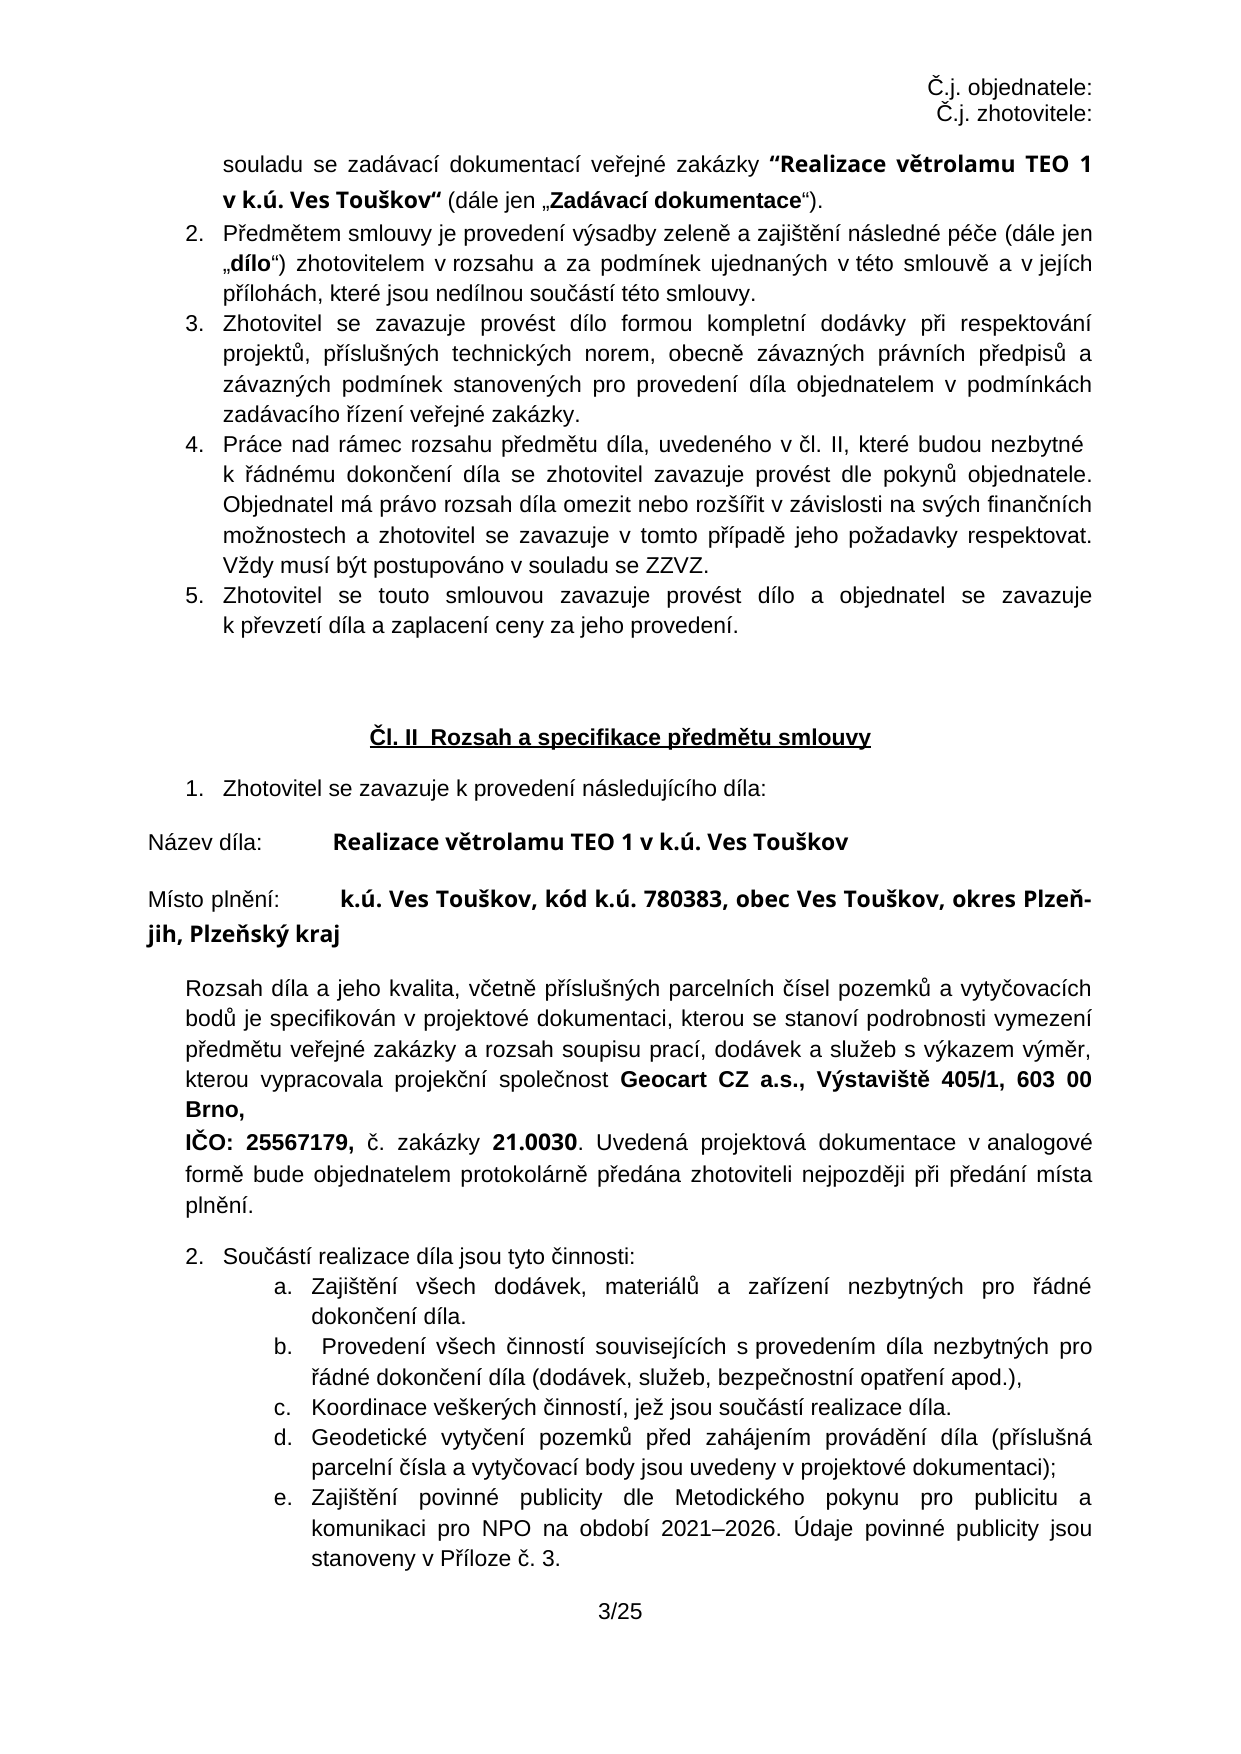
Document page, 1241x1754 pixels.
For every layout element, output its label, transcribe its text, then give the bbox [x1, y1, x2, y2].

list Součástí realizace díla jsou tyto činnosti: [185, 1243, 1093, 1269]
text Název díla: Realizace větrolamu TEO 1 v k.ú. Ves Touškov [148, 826, 1093, 857]
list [185, 148, 1093, 215]
list Provedení všech činností souvisejících s provedením díla nezbytných pro řádné dokončení díla (dodávek, služeb, bezpečnostní opatření apod.), [274, 1333, 1093, 1390]
list Předmětem smlouvy je provedení výsadby zeleně a zajištění následné péče (dále jen „dílo“) zhotovitelem v rozsahu a za podmínek ujednaných v této smlouvě a v jejích přílohách, které jsou nedílnou součástí této smlouvy. [185, 219, 1093, 306]
text Rozsah díla a jeho kvalita, včetně příslušných parcelních čísel pozemků a vytyčovacích bodů je specifikován v projektové dokumentaci, kterou se stanoví podrobnosti vymezení předmětu veřejné zakázky a rozsah soupisu prací, dodávek a služeb s výkazem výměr, kterou vypracovala projekční společnost Geocart CZ a.s., Výstaviště 405/1, 603 00 Brno, [185, 975, 1093, 1122]
text Čl. II Rozsah a specifikace předmětu smlouvy [148, 724, 1093, 750]
text Místo plnění: k.ú. Ves Touškov, kód k.ú. 780383, obec Ves Touškov, okres Plzeň-jih, Plzeňský kraj [148, 882, 1093, 950]
list Geodetické vytyčení pozemků před zahájením provádění díla (příslušná parcelní čísla a vytyčovací body jsou uvedeny v projektové dokumentaci); [274, 1424, 1093, 1480]
list Zhotovitel se zavazuje k provedení následujícího díla: [185, 775, 1093, 801]
text IČO: 25567179, č. zakázky 21.0030. Uvedená projektová dokumentace v analogové formě bude objednatelem protokolárně předána zhotoviteli nejpozději při předání místa plnění. [185, 1126, 1093, 1218]
list Zhotovitel se zavazuje provést dílo formou kompletní dodávky při respektování projektů, příslušných technických norem, obecně závazných právních předpisů a závazných podmínek stanovených pro provedení díla objednatelem v podmínkách zadávacího řízení veřejné zakázky. [185, 310, 1093, 427]
list Zajištění všech dodávek, materiálů a zařízení nezbytných pro řádné dokončení díla. [274, 1273, 1093, 1329]
list Zhotovitel se touto smlouvou zavazuje provést dílo a objednatel se zavazuje k převzetí díla a zaplacení ceny za jeho provedení. [185, 582, 1093, 638]
list Zajištění povinné publicity dle Metodického pokynu pro publicitu a komunikaci pro NPO na období 2021–2026. Údaje povinné publicity jsou stanoveny v Příloze č. 3. [274, 1484, 1093, 1571]
list Koordinace veškerých činností, jež jsou součástí realizace díla. [274, 1394, 1093, 1420]
list Práce nad rámec rozsahu předmětu díla, uvedeného v čl. II, které budou nezbytné k řádnému dokončení díla se zhotovitel zavazuje provést dle pokynů objednatele. Objednatel má právo rozsah díla omezit nebo rozšířit v závislosti na svých finančních možnostech a zhotovitel se zavazuje v tomto případě jeho požadavky respektovat. Vždy musí být postupováno v souladu se ZZVZ. [185, 431, 1093, 578]
